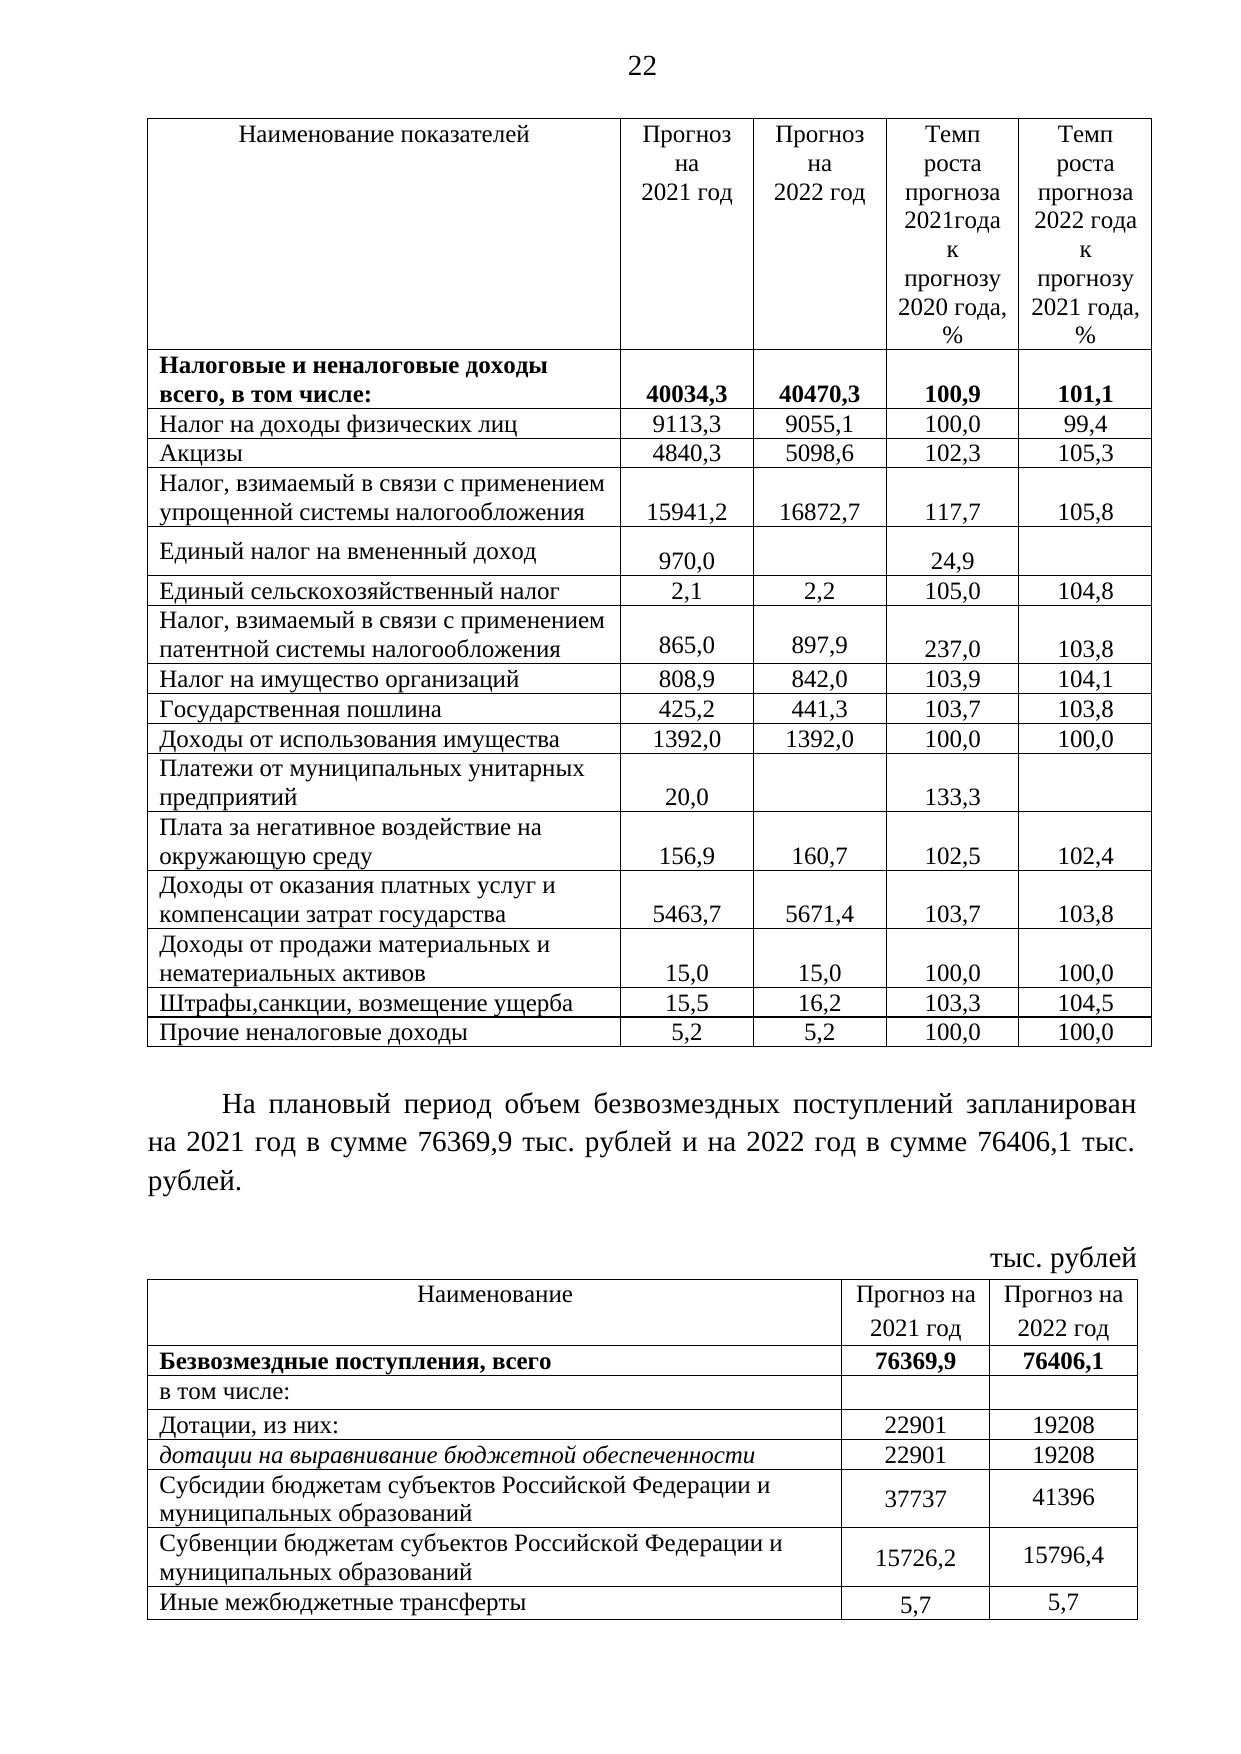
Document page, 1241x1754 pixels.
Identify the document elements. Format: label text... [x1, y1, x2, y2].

table_cell 237,0 [887, 606, 1018, 663]
table_cell 9113,3 [621, 409, 753, 437]
table_header Прогноз на 2021 год [842, 1280, 989, 1345]
table_cell 102,3 [887, 439, 1018, 467]
table_cell Прочие неналоговые доходы [148, 1018, 620, 1046]
table_cell [754, 754, 886, 811]
table_cell 5098,6 [754, 439, 886, 467]
table_cell [842, 1376, 989, 1409]
text тыс. рублей [148, 1240, 1137, 1273]
table_cell 102,4 [1019, 812, 1151, 869]
table_cell 24,9 [887, 527, 1018, 575]
table_cell 970,0 [621, 527, 753, 575]
table_cell Доходы от оказания платных услуг и компенсации затрат государства [148, 871, 620, 928]
table_cell 19208 [990, 1410, 1137, 1439]
table_cell 156,9 [621, 812, 753, 869]
table_cell 20,0 [621, 754, 753, 811]
table_header Темп роста прогноза 2022 года к прогнозу 2021 года, % [1019, 119, 1151, 349]
table_header Прогноз на 2021 год [621, 119, 753, 349]
table_cell Плата за негативное воздействие на окружающую среду [148, 812, 620, 869]
text На плановый период объем безвозмездных поступлений запланирован на 2021 год в сумме 76369,9 тыс. рублей и на 2022 год в сумме 76406,1 тыс. рублей. [148, 1086, 1137, 1196]
table_header Прогноз на 2022 год [754, 119, 886, 349]
table_cell 133,3 [887, 754, 1018, 811]
table_header Наименование показателей [148, 119, 620, 349]
table_cell 808,9 [621, 664, 753, 693]
table_cell 2,2 [754, 576, 886, 604]
table_cell 105,0 [887, 576, 1018, 604]
table_cell 104,8 [1019, 576, 1151, 604]
table_cell 37737 [842, 1470, 989, 1527]
table_cell 5,7 [842, 1587, 989, 1619]
table_cell 103,9 [887, 664, 1018, 693]
table_cell 102,5 [887, 812, 1018, 869]
table_cell Налоговые и неналоговые доходы всего, в том числе: [148, 350, 620, 408]
table_cell 100,0 [887, 1018, 1018, 1046]
table_cell 100,0 [1019, 724, 1151, 752]
table_cell 16,2 [754, 988, 886, 1016]
table_cell 100,9 [887, 350, 1018, 408]
table_cell 103,8 [1019, 871, 1151, 928]
table_cell 16872,7 [754, 468, 886, 526]
table_cell [1019, 527, 1151, 575]
table_cell дотации на выравнивание бюджетной обеспеченности [148, 1440, 841, 1469]
table_cell [754, 527, 886, 575]
table_cell 76369,9 [842, 1346, 989, 1375]
table_cell 103,8 [1019, 694, 1151, 723]
table_cell 19208 [990, 1440, 1137, 1469]
table_cell Иные межбюджетные трансферты [148, 1587, 841, 1619]
table_cell [1019, 754, 1151, 811]
table_cell 105,3 [1019, 439, 1151, 467]
table_cell Дотации, из них: [148, 1410, 841, 1439]
table_cell 865,0 [621, 606, 753, 663]
table_cell Платежи от муниципальных унитарных предприятий [148, 754, 620, 811]
table_cell 103,3 [887, 988, 1018, 1016]
table_cell 2,1 [621, 576, 753, 604]
table_cell 15,5 [621, 988, 753, 1016]
table_cell 425,2 [621, 694, 753, 723]
table_cell 105,8 [1019, 468, 1151, 526]
table_cell 15796,4 [990, 1528, 1137, 1586]
table_cell 15726,2 [842, 1528, 989, 1586]
table_cell Налог на имущество организаций [148, 664, 620, 693]
table_cell Единый сельскохозяйственный налог [148, 576, 620, 604]
table_cell 22901 [842, 1410, 989, 1439]
table_cell 897,9 [754, 606, 886, 663]
table_cell 9055,1 [754, 409, 886, 437]
table_cell 100,0 [1019, 1018, 1151, 1046]
table_header Прогноз на 2022 год [990, 1280, 1137, 1345]
table_cell 441,3 [754, 694, 886, 723]
table_cell 101,1 [1019, 350, 1151, 408]
table_cell Безвозмездные поступления, всего [148, 1346, 841, 1375]
table_cell 117,7 [887, 468, 1018, 526]
table_cell 99,4 [1019, 409, 1151, 437]
table_cell 100,0 [1019, 929, 1151, 987]
table_cell Налог на доходы физических лиц [148, 409, 620, 437]
table_cell 5,7 [990, 1587, 1137, 1619]
table_cell 5463,7 [621, 871, 753, 928]
table_cell 842,0 [754, 664, 886, 693]
table_cell 104,1 [1019, 664, 1151, 693]
table_header Темп роста прогноза 2021года к прогнозу 2020 года, % [887, 119, 1018, 349]
table_cell Налог, взимаемый в связи с применением патентной системы налогообложения [148, 606, 620, 663]
table_cell 4840,3 [621, 439, 753, 467]
table_cell 100,0 [887, 409, 1018, 437]
table_cell 104,5 [1019, 988, 1151, 1016]
table_cell 15,0 [754, 929, 886, 987]
table_cell Налог, взимаемый в связи с применением упрощенной системы налогообложения [148, 468, 620, 526]
table_cell Акцизы [148, 439, 620, 467]
table_cell Единый налог на вмененный доход [148, 527, 620, 575]
table_cell 100,0 [887, 724, 1018, 752]
table_cell [990, 1376, 1137, 1409]
table_cell 1392,0 [754, 724, 886, 752]
table_cell Субвенции бюджетам субъектов Российской Федерации и муниципальных образований [148, 1528, 841, 1586]
table_cell 100,0 [887, 929, 1018, 987]
table_cell Доходы от продажи материальных и нематериальных активов [148, 929, 620, 987]
table_header Наименование [148, 1280, 841, 1345]
table_cell 40034,3 [621, 350, 753, 408]
table_cell Доходы от использования имущества [148, 724, 620, 752]
table_cell Субсидии бюджетам субъектов Российской Федерации и муниципальных образований [148, 1470, 841, 1527]
table_cell 103,7 [887, 871, 1018, 928]
table_cell Государственная пошлина [148, 694, 620, 723]
table_cell 15,0 [621, 929, 753, 987]
table_cell 103,7 [887, 694, 1018, 723]
table_cell Штрафы,санкции, возмещение ущерба [148, 988, 620, 1016]
table_cell 5,2 [621, 1018, 753, 1046]
table_cell 1392,0 [621, 724, 753, 752]
table_cell 160,7 [754, 812, 886, 869]
table_cell 22901 [842, 1440, 989, 1469]
table_cell 5,2 [754, 1018, 886, 1046]
table_cell 41396 [990, 1470, 1137, 1527]
table_cell 103,8 [1019, 606, 1151, 663]
table_cell 40470,3 [754, 350, 886, 408]
table_cell в том числе: [148, 1376, 841, 1409]
table_cell 76406,1 [990, 1346, 1137, 1375]
table_cell 5671,4 [754, 871, 886, 928]
table_cell 15941,2 [621, 468, 753, 526]
